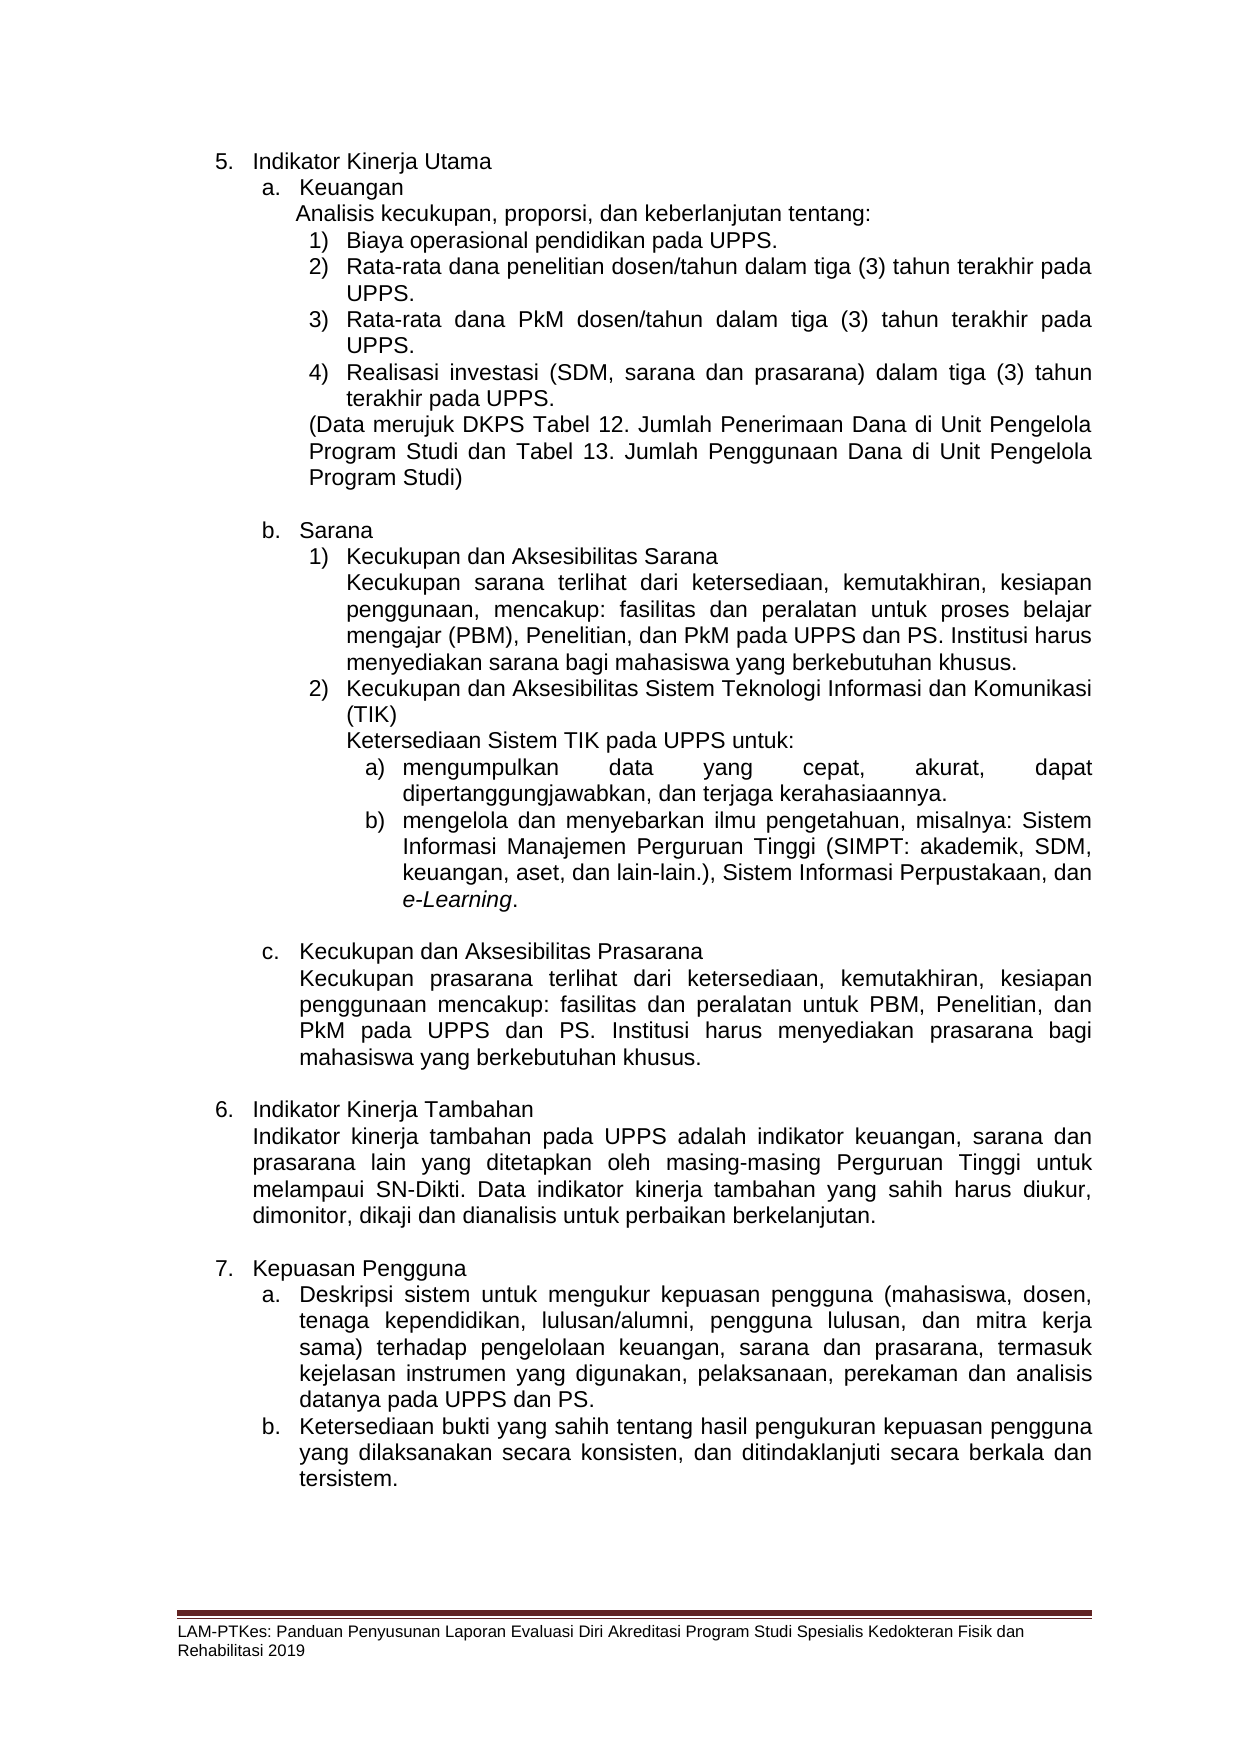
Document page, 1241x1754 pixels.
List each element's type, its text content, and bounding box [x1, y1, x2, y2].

list Indikator Kinerja Tambahan [215, 1096, 1092, 1123]
list mengelola dan menyebarkan ilmu pengetahuan, misalnya: Sistem Informasi Manajemen Perguruan Tinggi (SIMPT: akademik, SDM, keuangan, aset, dan lain-lain.), Sistem Informasi Perpustakaan, dan e-Learning. [365, 807, 1092, 912]
list Deskripsi sistem untuk mengukur kepuasan pengguna (mahasiswa, dosen, tenaga kependidikan, lulusan/alumni, pengguna lulusan, dan mitra kerja sama) terhadap pengelolaan keuangan, sarana dan prasarana, termasuk kejelasan instrumen yang digunakan, pelaksanaan, perekaman dan analisis datanya pada UPPS dan PS. [262, 1281, 1092, 1413]
list Rata-rata dana penelitian dosen/tahun dalam tiga (3) tahun terakhir pada UPPS. [308, 253, 1092, 306]
list Indikator Kinerja Utama [215, 148, 1092, 174]
text Analisis kecukupan, proporsi, dan keberlanjutan tentang: [295, 200, 1092, 227]
list Biaya operasional pendidikan pada UPPS. [308, 227, 1092, 253]
text Kecukupan sarana terlihat dari ketersediaan, kemutakhiran, kesiapan penggunaan, mencakup: fasilitas dan peralatan untuk proses belajar mengajar (PBM), Penelitian, dan PkM pada UPPS dan PS. Institusi harus menyediakan sarana bagi mahasiswa yang berkebutuhan khusus. [346, 569, 1092, 675]
list Realisasi investasi (SDM, sarana dan prasarana) dalam tiga (3) tahun terakhir pada UPPS. [308, 358, 1092, 411]
list Kecukupan dan Aksesibilitas Sarana [308, 543, 1092, 569]
list mengumpulkan data yang cepat, akurat, dapat dipertanggungjawabkan, dan terjaga kerahasiaannya. [365, 754, 1092, 807]
text (Data merujuk DKPS Tabel 12. Jumlah Penerimaan Dana di Unit Pengelola Program Studi dan Tabel 13. Jumlah Penggunaan Dana di Unit Pengelola Program Studi) [308, 411, 1092, 490]
text Indikator kinerja tambahan pada UPPS adalah indikator keuangan, sarana dan prasarana lain yang ditetapkan oleh masing-masing Perguruan Tinggi untuk melampaui SN-Dikti. Data indikator kinerja tambahan yang sahih harus diukur, dimonitor, dikaji dan dianalisis untuk perbaikan berkelanjutan. [252, 1123, 1092, 1228]
text Kecukupan prasarana terlihat dari ketersediaan, kemutakhiran, kesiapan penggunaan mencakup: fasilitas dan peralatan untuk PBM, Penelitian, dan PkM pada UPPS dan PS. Institusi harus menyediakan prasarana bagi mahasiswa yang berkebutuhan khusus. [299, 965, 1092, 1070]
list Ketersediaan bukti yang sahih tentang hasil pengukuran kepuasan pengguna yang dilaksanakan secara konsisten, dan ditindaklanjuti secara berkala dan tersistem. [262, 1413, 1092, 1492]
list Rata-rata dana PkM dosen/tahun dalam tiga (3) tahun terakhir pada UPPS. [308, 306, 1092, 358]
list Kecukupan dan Aksesibilitas Sistem Teknologi Informasi dan Komunikasi (TIK) [308, 675, 1092, 727]
text Ketersediaan Sistem TIK pada UPPS untuk: [346, 727, 1092, 754]
list Kepuasan Pengguna [215, 1254, 1092, 1281]
list Kecukupan dan Aksesibilitas Prasarana [262, 938, 1092, 965]
list Keuangan [262, 174, 1092, 200]
list Sarana [262, 517, 1092, 543]
